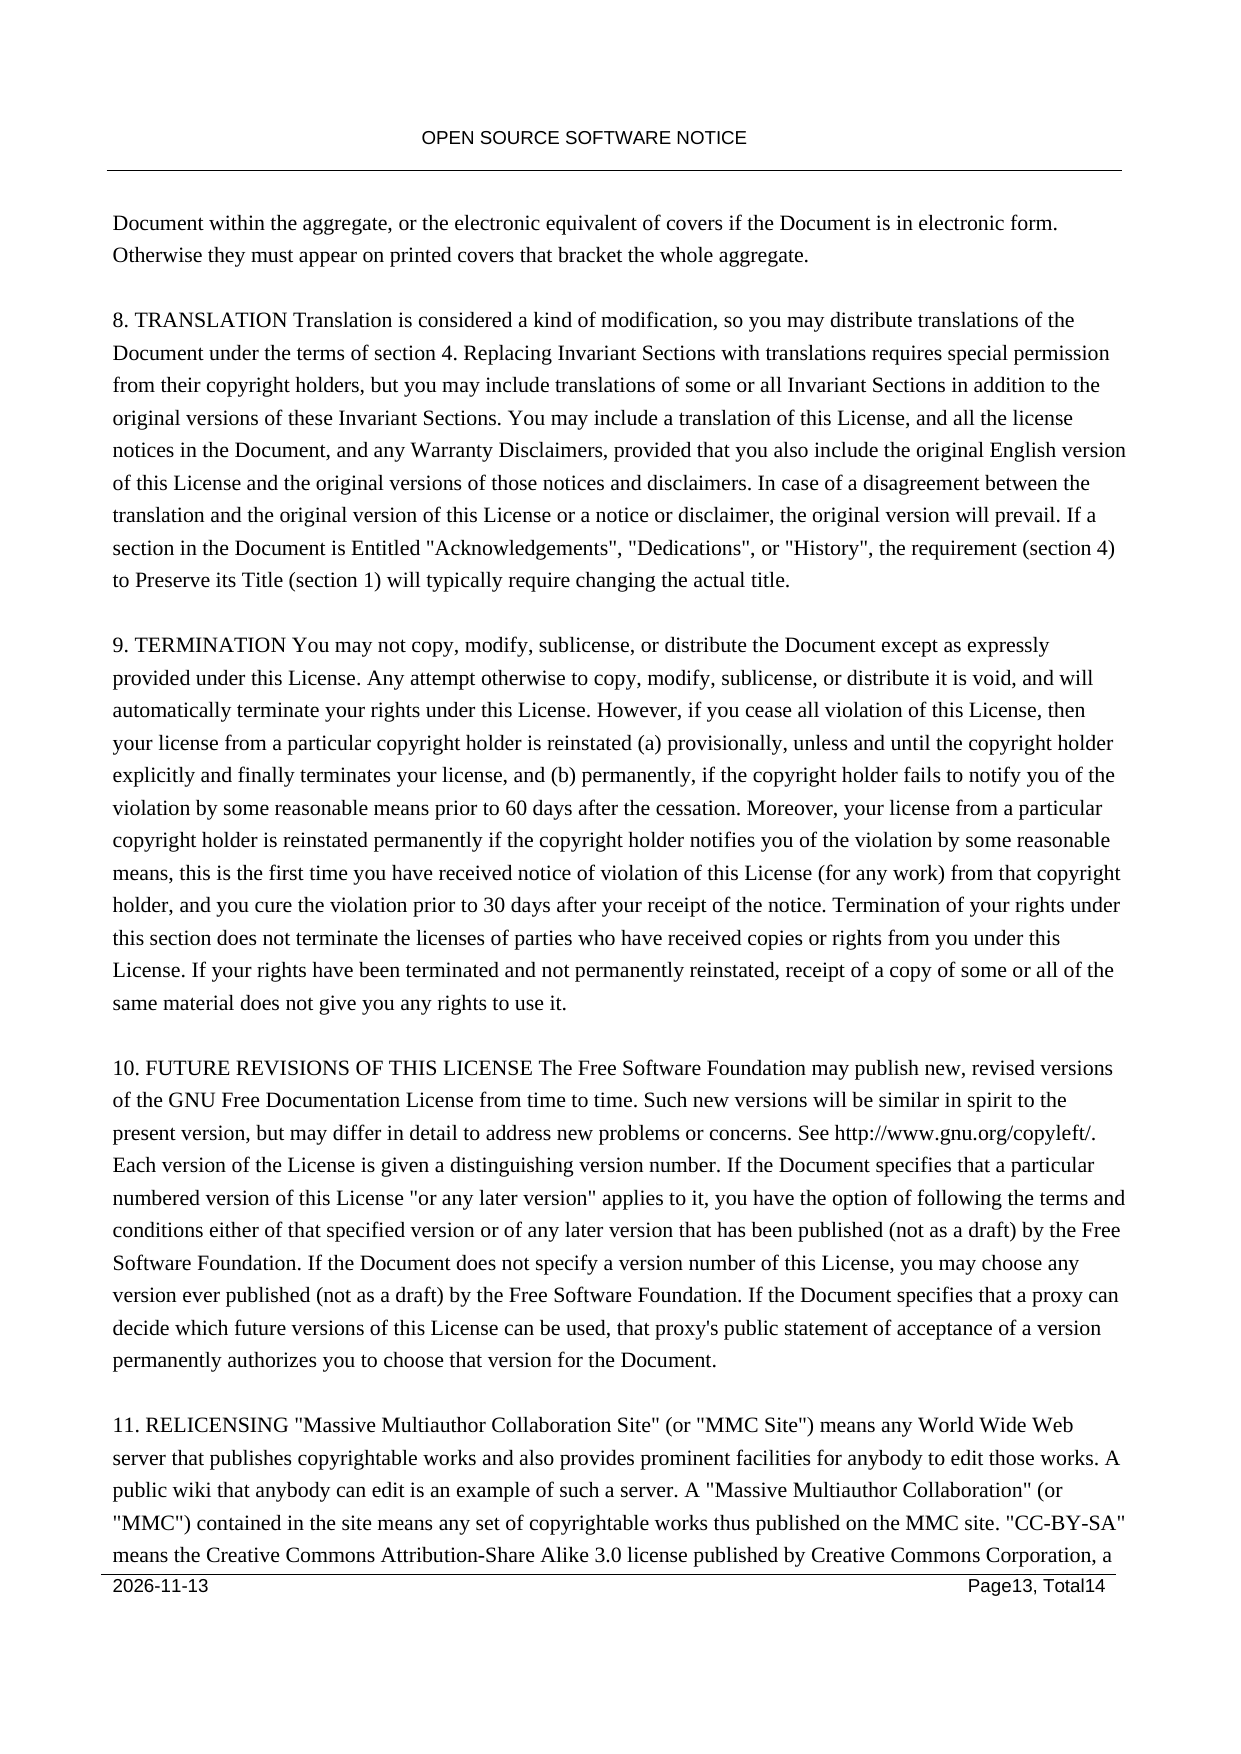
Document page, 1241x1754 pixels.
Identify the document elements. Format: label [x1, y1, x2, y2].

text [112, 206, 1128, 1571]
